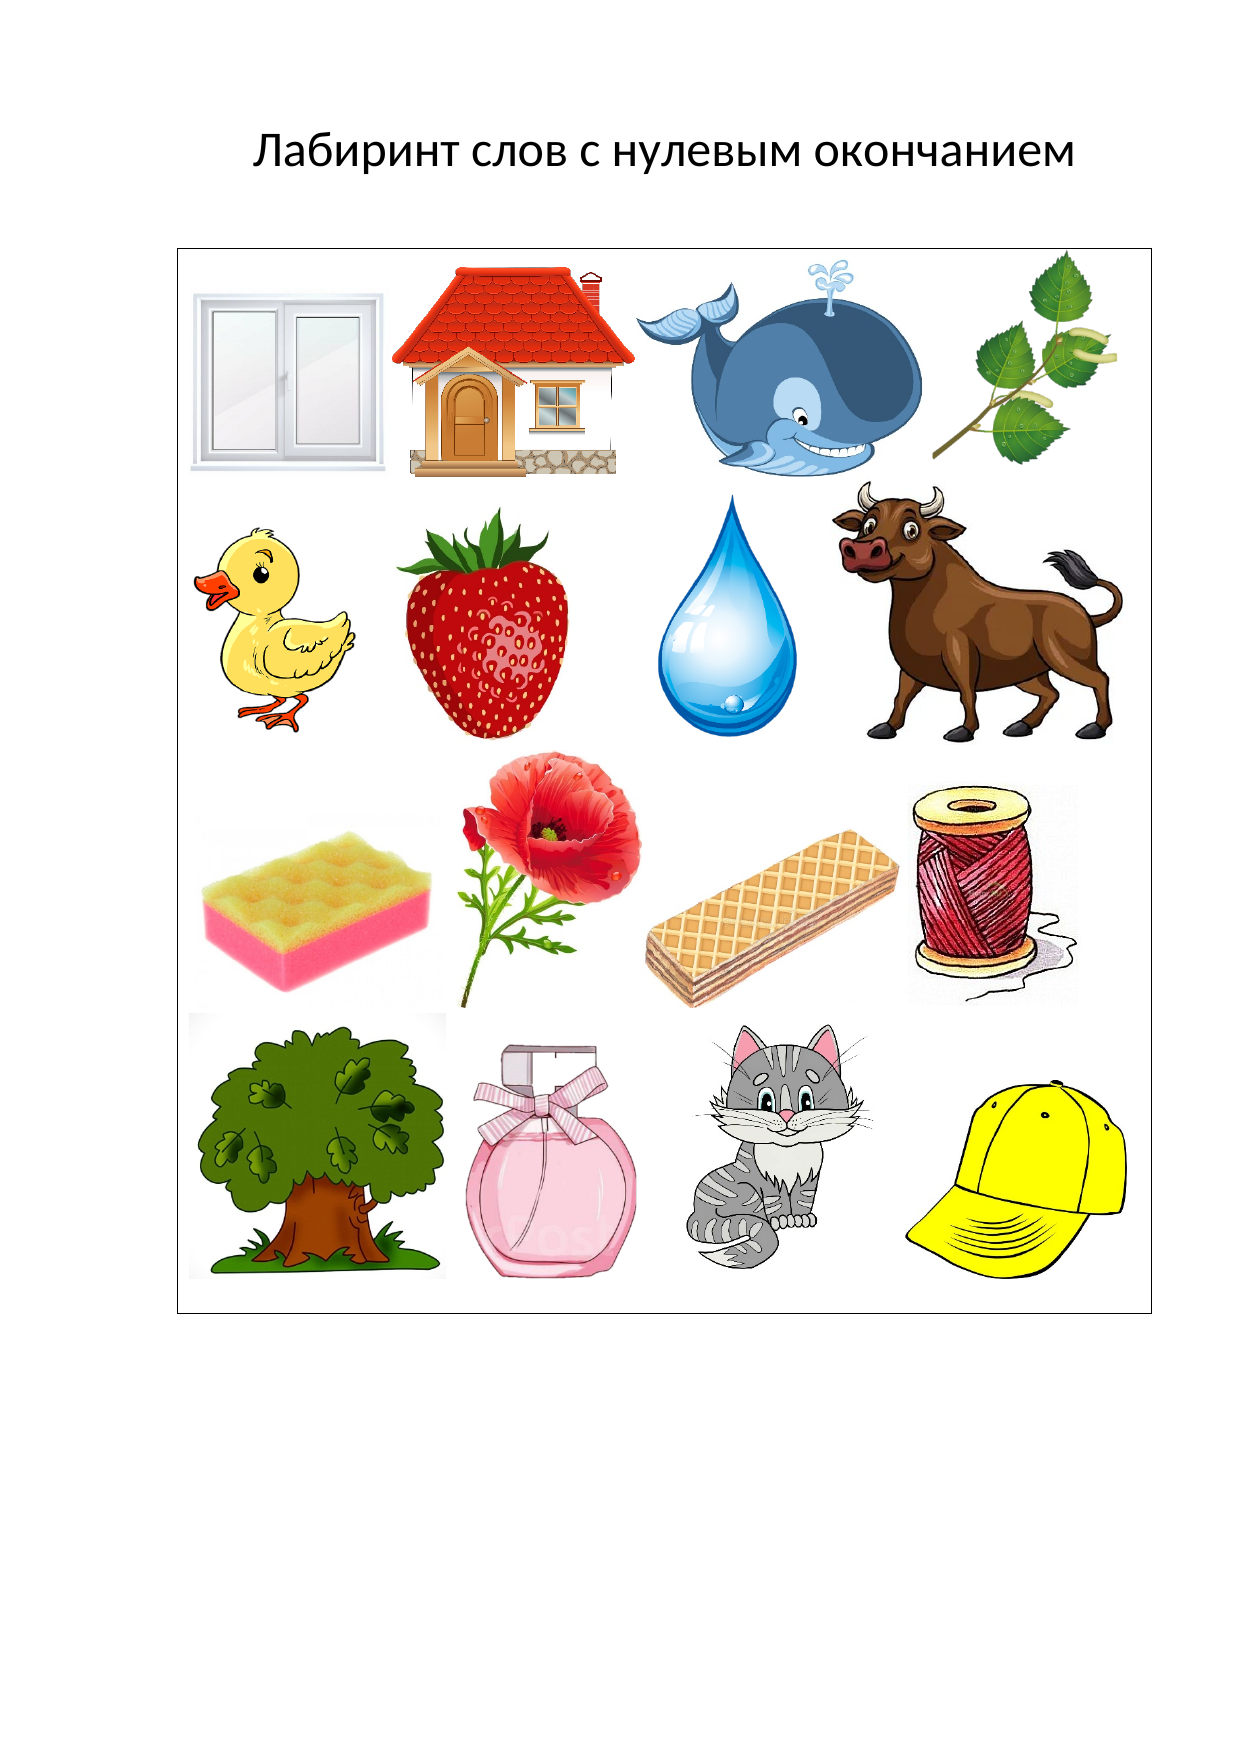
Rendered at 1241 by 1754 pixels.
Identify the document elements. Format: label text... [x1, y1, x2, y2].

table_header [178, 249, 1151, 1312]
picture [188, 814, 448, 1008]
text Лабиринт слов с нулевым окончанием [177, 118, 1152, 179]
picture [457, 750, 1088, 1008]
picture [188, 248, 1128, 745]
picture [188, 514, 358, 745]
picture [905, 1080, 1127, 1279]
picture [393, 504, 572, 745]
picture [461, 1039, 638, 1279]
picture [653, 1015, 896, 1279]
picture [633, 484, 821, 745]
picture [188, 1013, 447, 1279]
